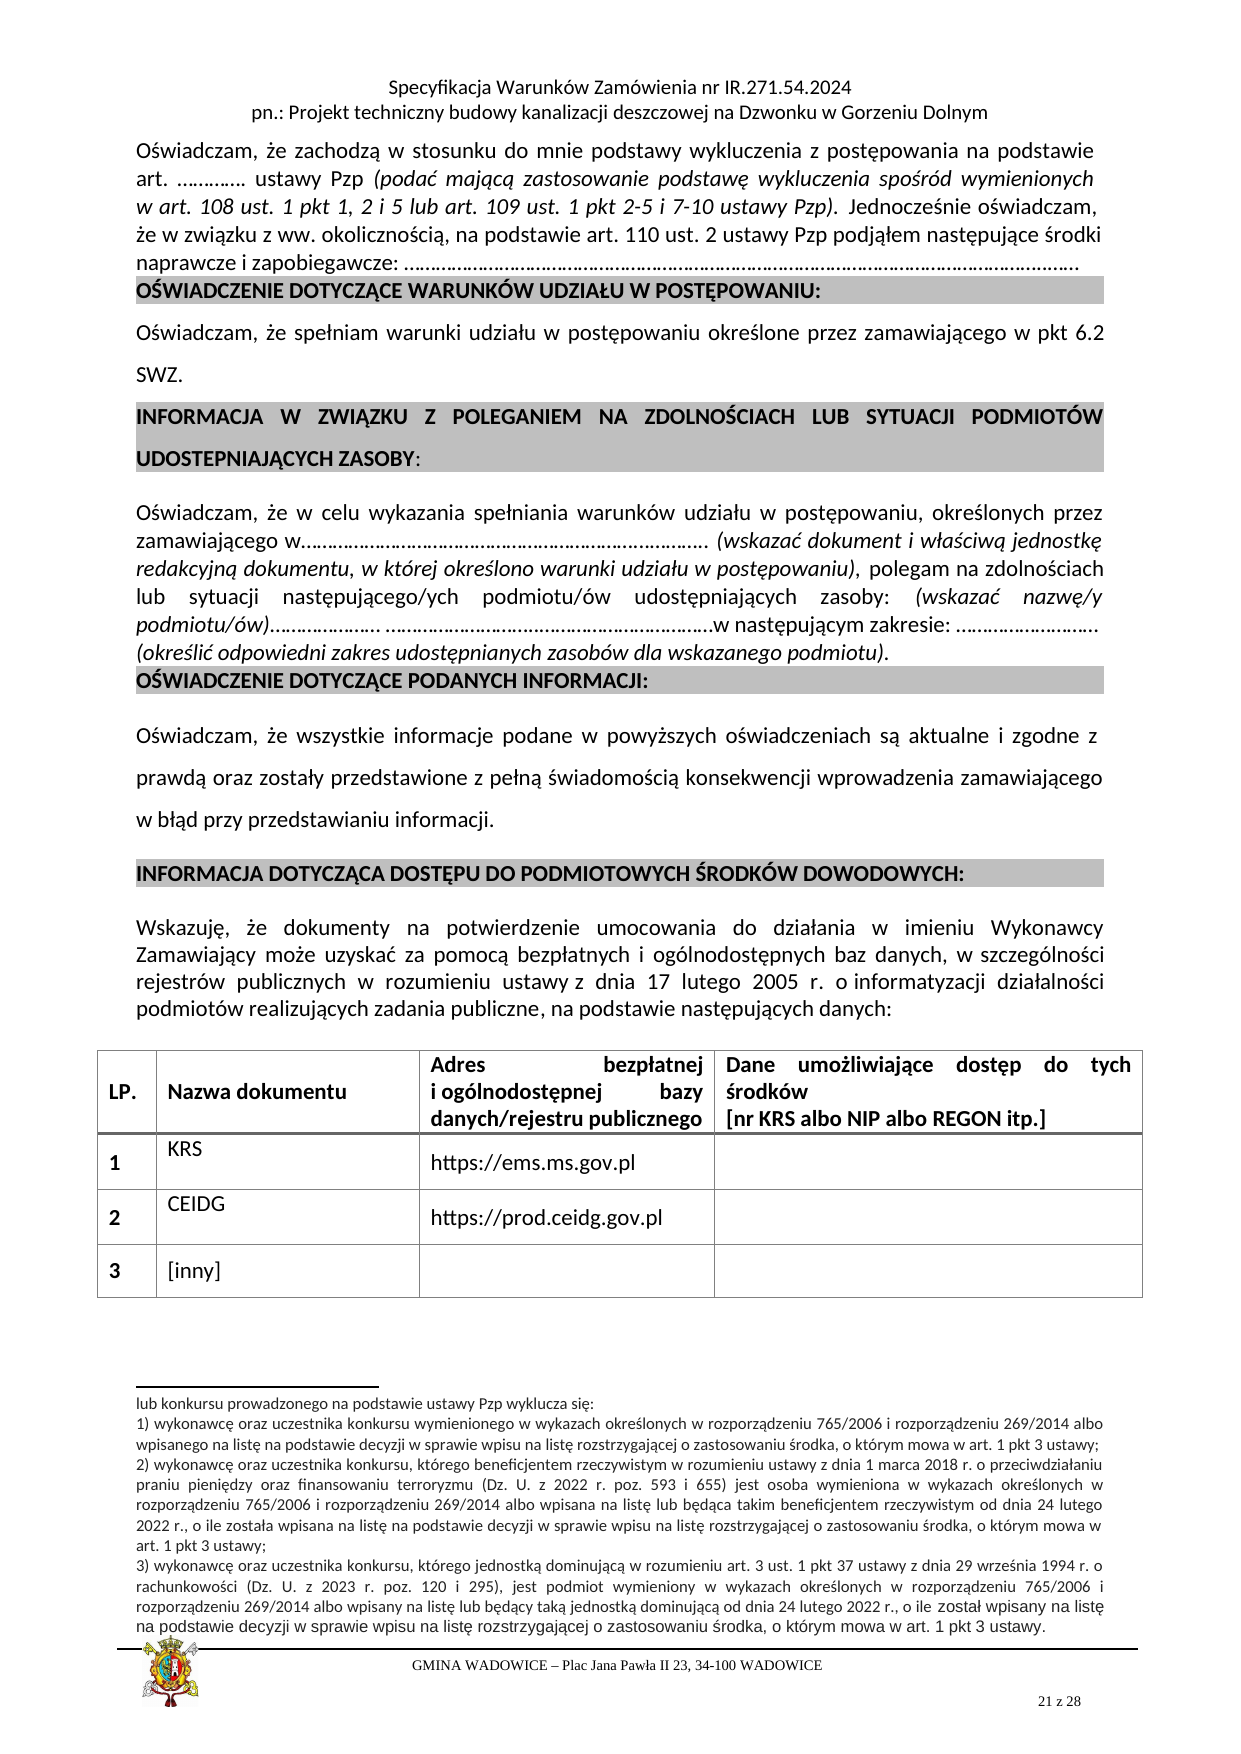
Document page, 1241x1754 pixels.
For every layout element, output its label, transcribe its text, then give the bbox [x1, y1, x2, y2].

table_header LP. [98, 1051, 156, 1132]
table_cell [715, 1190, 1142, 1244]
text Oświadczam, że w celu wykazania spełniania warunków udziału w postępowaniu, określonych przez zamawiającego w………………………………………………………...……….. (wskazać dokument i właściwą jednostkę redakcyjną dokumentu, w której określono warunki udziału w postępowaniu), polegam na zdolnościach lub sytuacji następującego/ych podmiotu/ów udostępniających zasoby: (wskazać nazwę/y podmiotu/ów)………………… ………………………..……………………………w następującym zakresie: ……………………… [136, 498, 1104, 638]
table_cell [inny] [157, 1245, 419, 1297]
table_header Nazwa dokumentu [157, 1051, 419, 1132]
text OŚWIADCZENIE DOTYCZĄCE PODANYCH INFORMACJI: [136, 666, 1104, 694]
table_cell [715, 1245, 1142, 1297]
picture [142, 1635, 199, 1707]
text Wskazuję, że dokumenty na potwierdzenie umocowania do działania w imieniu Wykonawcy Zamawiający może uzyskać za pomocą bezpłatnych i ogólnodostępnych baz danych, w szczególności rejestrów publicznych w rozumieniu ustawy z dnia 17 lutego 2005 r. o informatyzacji działalności podmiotów realizujących zadania publiczne, na podstawie następujących danych: [136, 914, 1104, 1022]
text Oświadczam, że zachodzą w stosunku do mnie podstawy wykluczenia z postępowania na podstawie art. …………. ustawy Pzp (podać mającą zastosowanie podstawę wykluczenia spośród wymienionych w art. 108 ust. 1 pkt 1, 2 i 5 lub art. 109 ust. 1 pkt 2-5 i 7-10 ustawy Pzp). Jednocześnie oświadczam, że w związku z ww. okolicznością, na podstawie art. 110 ust. 2 ustawy Pzp podjąłem następujące środki naprawcze i zapobiegawcze: …………………………………………………………………………………………………………..…… [136, 136, 1104, 276]
table_cell [715, 1135, 1142, 1189]
text INFORMACJA DOTYCZĄCA DOSTĘPU DO PODMIOTOWYCH ŚRODKÓW DOWODOWYCH: [136, 859, 1104, 887]
table_cell KRS [157, 1135, 419, 1189]
table_cell [98, 1245, 156, 1297]
text (określić odpowiedni zakres udostępnianych zasobów dla wskazanego podmiotu). [136, 638, 1104, 666]
text Oświadczam, że wszystkie informacje podane w powyższych oświadczeniach są aktualne i zgodne z prawdą oraz zostały przedstawione z pełną świadomością konsekwencji wprowadzenia zamawiającego w błąd przy przedstawianiu informacji. [136, 721, 1104, 833]
text INFORMACJA W ZWIĄZKU Z POLEGANIEM NA ZDOLNOŚCIACH LUB SYTUACJI PODMIOTÓW UDOSTEPNIAJĄCYCH ZASOBY: [136, 402, 1104, 472]
table_cell [98, 1190, 156, 1244]
table_header Dane umożliwiające dostęp do tych środków [nr KRS albo NIP albo REGON itp.] [715, 1051, 1142, 1132]
table_cell [98, 1135, 156, 1189]
table_cell https://ems.ms.gov.pl [420, 1135, 714, 1189]
table_cell https://prod.ceidg.gov.pl [420, 1190, 714, 1244]
table_header Adres bezpłatnej i ogólnodostępnej bazy danych/rejestru publicznego [420, 1051, 714, 1132]
table_cell CEIDG [157, 1190, 419, 1244]
text Oświadczam, że spełniam warunki udziału w postępowaniu określone przez zamawiającego w pkt 6.2 SWZ. [136, 318, 1104, 388]
text OŚWIADCZENIE DOTYCZĄCE WARUNKÓW UDZIAŁU W POSTĘPOWANIU: [136, 276, 1104, 304]
table_cell [420, 1245, 714, 1297]
